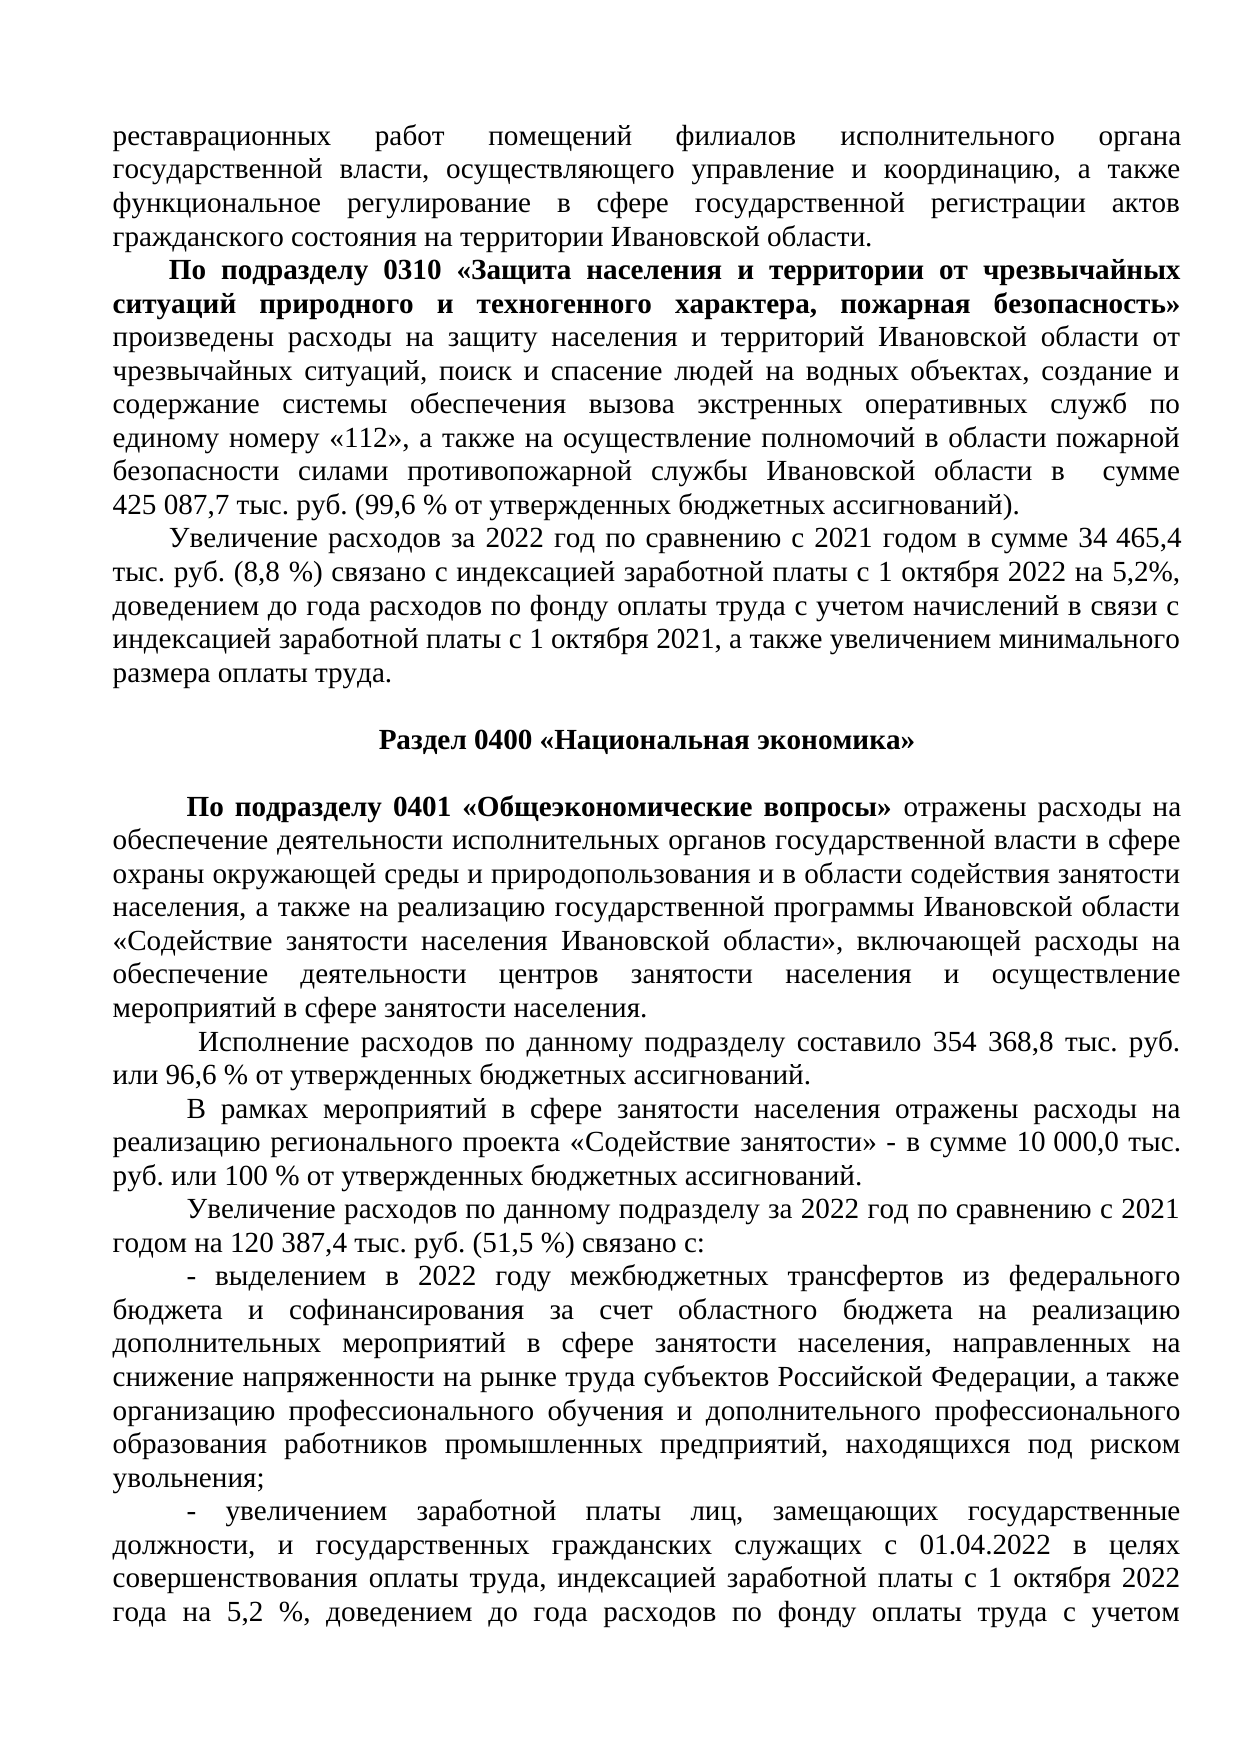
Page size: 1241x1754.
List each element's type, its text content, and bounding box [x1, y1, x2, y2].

text Исполнение расходов по данному подразделу составило 354 368,8 тыс. руб. или 96,6 % от утвержденных бюджетных ассигнований. [112, 1024, 1181, 1091]
text По подразделу 0310 «Защита населения и территории от чрезвычайных ситуаций природного и техногенного характера, пожарная безопасность» произведены расходы на защиту населения и территорий Ивановской области от чрезвычайных ситуаций, поиск и спасение людей на водных объектах, создание и содержание системы обеспечения вызова экстренных оперативных служб по единому номеру «112», а также на осуществление полномочий в области пожарной безопасности силами противопожарной службы Ивановской области в сумме 425 087,7 тыс. руб. (99,6 % от утвержденных бюджетных ассигнований). [112, 252, 1181, 521]
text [112, 1493, 1181, 1627]
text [112, 118, 1181, 252]
text Раздел 0400 «Национальная экономика» [112, 722, 1181, 755]
text По подразделу 0401 «Общеэкономические вопросы» отражены расходы на обеспечение деятельности исполнительных органов государственной власти в сфере охраны окружающей среды и природопользования и в области содействия занятости населения, а также на реализацию государственной программы Ивановской области «Содействие занятости населения Ивановской области», включающей расходы на обеспечение деятельности центров занятости населения и осуществление мероприятий в сфере занятости населения. [112, 789, 1181, 1024]
text В рамках мероприятий в сфере занятости населения отражены расходы на реализацию регионального проекта «Содействие занятости» - в сумме 10 000,0 тыс. руб. или 100 % от утвержденных бюджетных ассигнований. [112, 1091, 1181, 1191]
text - выделением в 2022 году межбюджетных трансфертов из федерального бюджета и софинансирования за счет областного бюджета на реализацию дополнительных мероприятий в сфере занятости населения, направленных на снижение напряженности на рынке труда субъектов Российской Федерации, а также организацию профессионального обучения и дополнительного профессионального образования работников промышленных предприятий, находящихся под риском увольнения; [112, 1258, 1181, 1493]
text Увеличение расходов по данному подразделу за 2022 год по сравнению с 2021 годом на 120 387,4 тыс. руб. (51,5 %) связано с: [112, 1191, 1181, 1258]
text Увеличение расходов за 2022 год по сравнению с 2021 годом в сумме 34 465,4 тыс. руб. (8,8 %) связано с индексацией заработной платы с 1 октября 2022 на 5,2%, доведением до года расходов по фонду оплаты труда с учетом начислений в связи с индексацией заработной платы с 1 октября 2021, а также увеличением минимального размера оплаты труда. [112, 521, 1181, 688]
